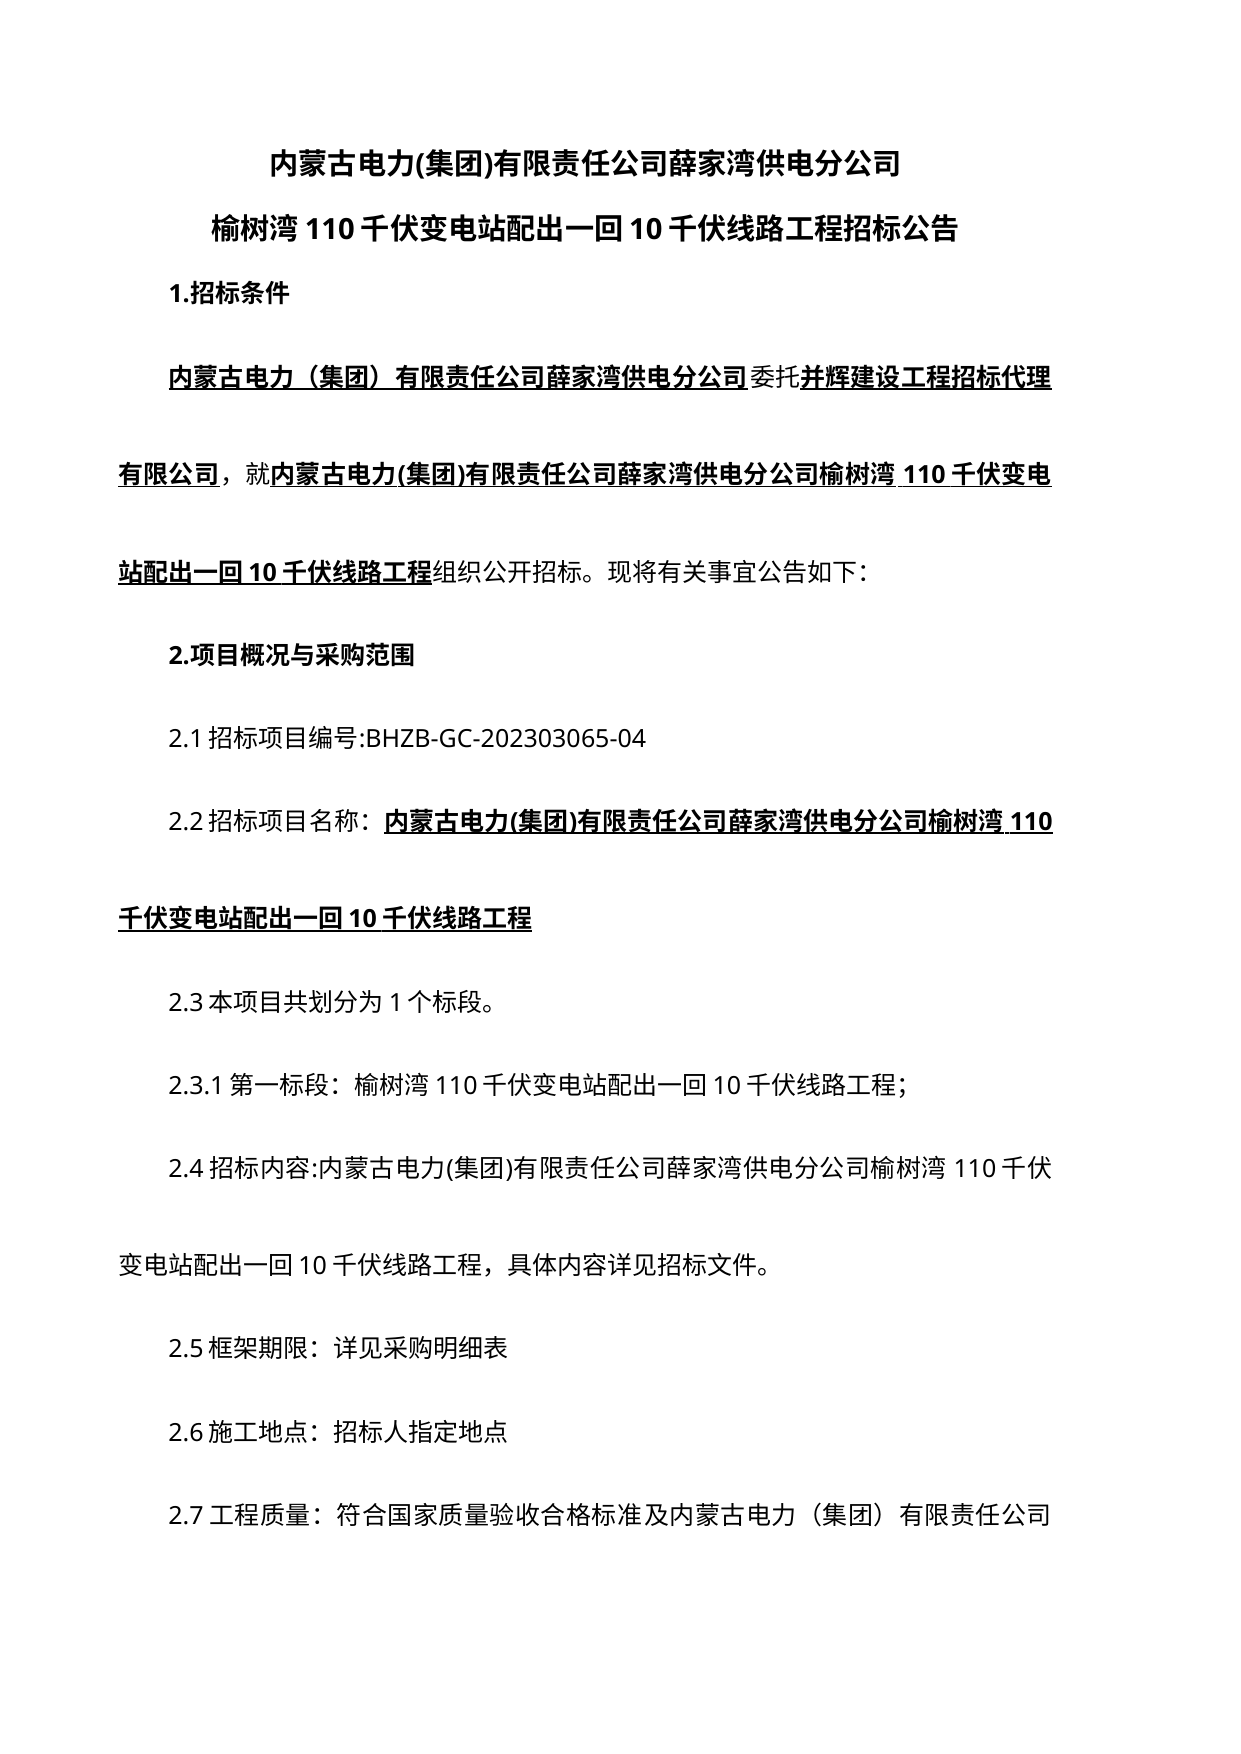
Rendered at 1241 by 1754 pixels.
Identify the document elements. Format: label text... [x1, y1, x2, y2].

text 2.项目概况与采购范围 [118, 621, 1053, 686]
text 2.3本项目共划分为1个标段。 [118, 968, 1053, 1033]
text 1.招标条件 [118, 259, 1053, 324]
text 榆树湾110千伏变电站配出一回10千伏线路工程招标公告 [118, 194, 1053, 259]
text 2.4招标内容:内蒙古电力(集团)有限责任公司薛家湾供电分公司榆树湾110千伏变电站配出一回10千伏线路工程，具体内容详见招标文件。 [118, 1134, 1053, 1296]
text 2.5框架期限：详见采购明细表 [118, 1314, 1053, 1379]
text 2.6施工地点：招标人指定地点 [118, 1398, 1053, 1463]
text 内蒙古电力(集团)有限责任公司薛家湾供电分公司 [118, 129, 1053, 194]
text 2.3.1第一标段：榆树湾110千伏变电站配出一回10千伏线路工程； [118, 1051, 1053, 1116]
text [118, 1481, 1053, 1546]
text 2.2招标项目名称：内蒙古电力(集团)有限责任公司薛家湾供电分公司榆树湾110千伏变电站配出一回10千伏线路工程 [118, 787, 1053, 949]
text 内蒙古电力（集团）有限责任公司薛家湾供电分公司委托并辉建设工程招标代理有限公司，就内蒙古电力(集团)有限责任公司薛家湾供电分公司榆树湾110千伏变电站配出一回10千伏线路工程组织公开招标。现将有关事宜公告如下： [118, 343, 1053, 603]
text 2.1招标项目编号:BHZB-GC-202303065-04 [118, 704, 1053, 769]
